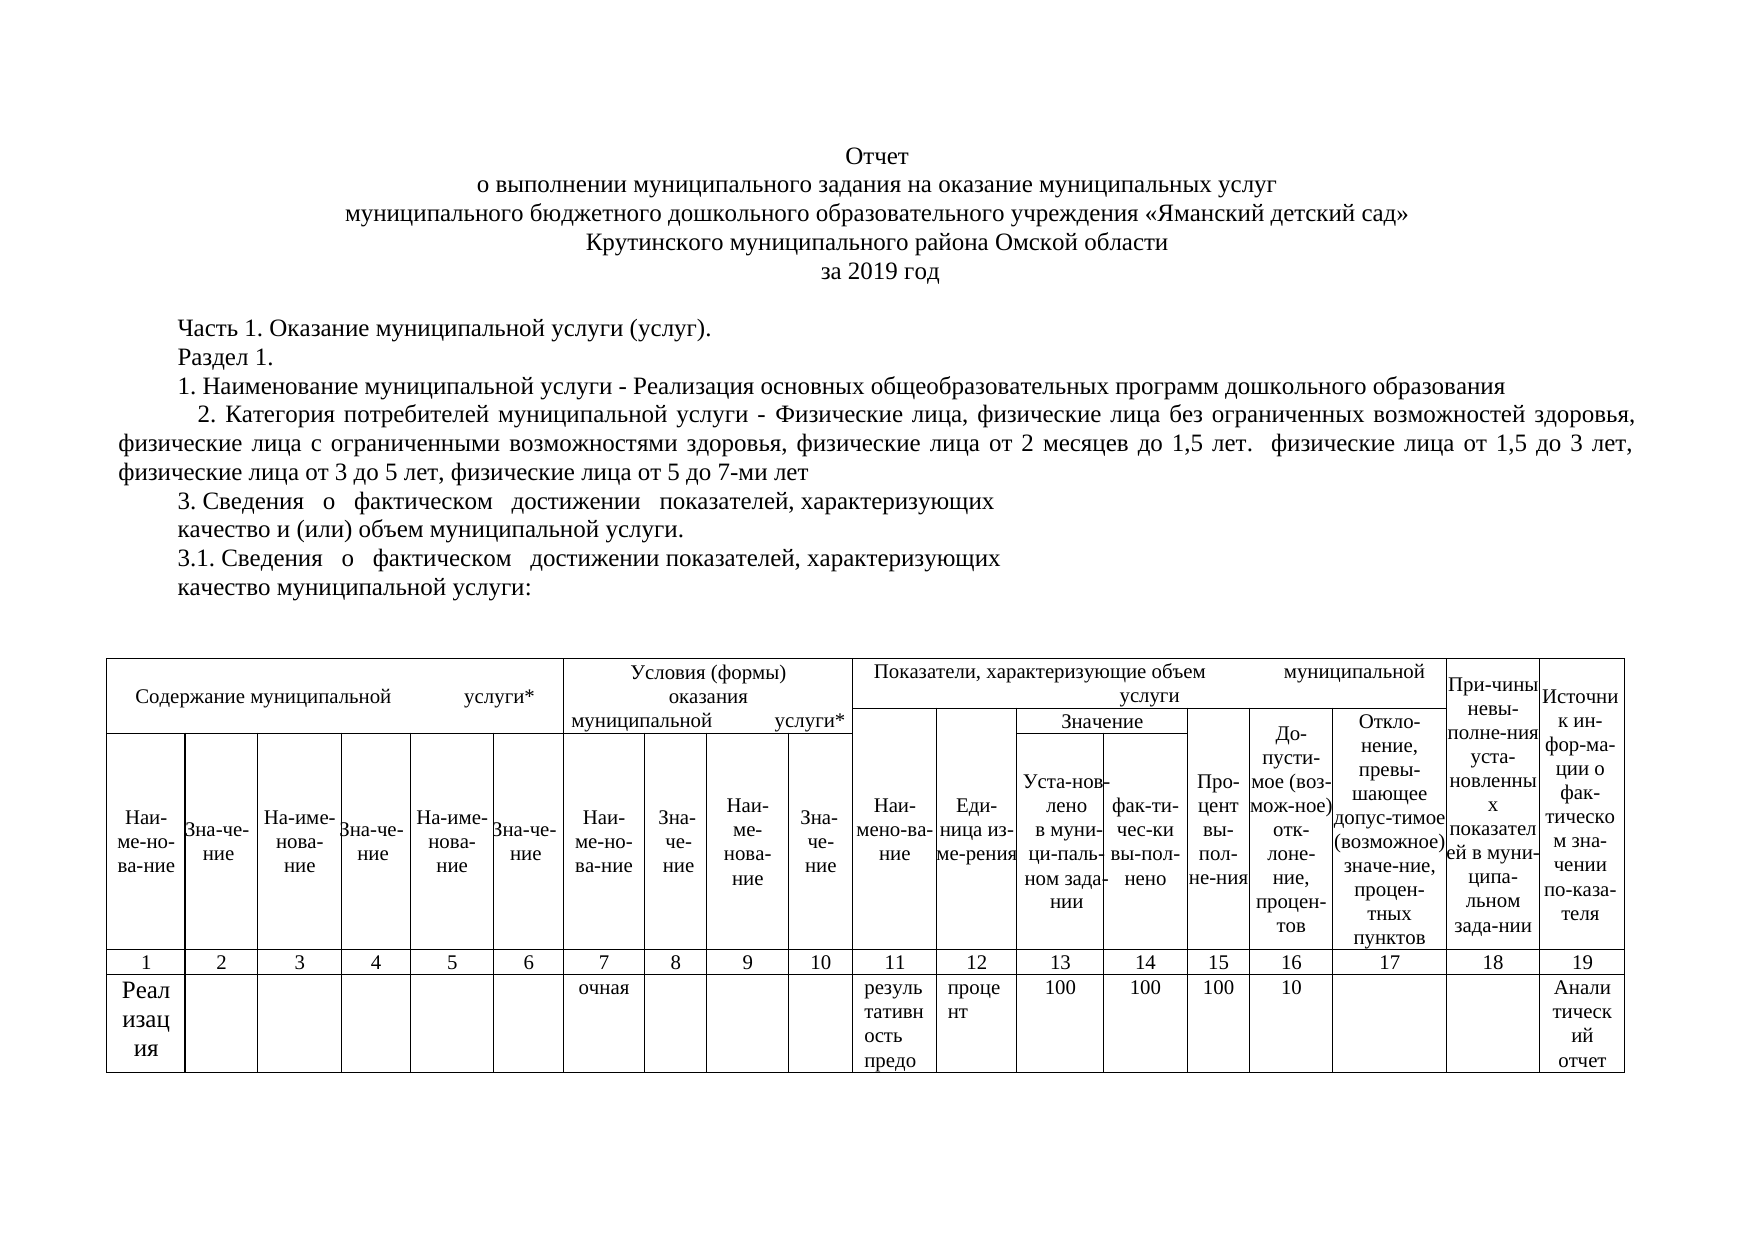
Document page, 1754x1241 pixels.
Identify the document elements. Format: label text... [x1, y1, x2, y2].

table_cell фак-ти-чес-ки вы-пол-нено [1104, 734, 1187, 949]
table_header Содержание муниципальной услуги* [107, 659, 563, 733]
table_cell Еди-ница из- ме-рения [937, 709, 1016, 949]
text о выполнении муниципального задания на оказание муниципальных услуг [118, 169, 1636, 198]
table_cell На-име-нова-ние [411, 734, 493, 949]
table_cell 9 [707, 950, 788, 974]
table_header Показатели, характеризующие объем муниципальной услуги [853, 659, 1446, 707]
table_cell Зна-че-ние [645, 734, 706, 949]
table_cell процент [937, 975, 1016, 1072]
table_cell 4 [342, 950, 410, 974]
table_cell [1447, 975, 1539, 1072]
text 3.1. Сведения о фактическом достижении показателей, характеризующих [118, 543, 1636, 572]
text Крутинского муниципального района Омской области [118, 227, 1636, 256]
text 1. Наименование муниципальной услуги - Реализация основных общеобразовательных программ дошкольного образования [118, 371, 1636, 399]
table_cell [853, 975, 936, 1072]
text Раздел 1. [118, 342, 1636, 371]
table_cell Про-цент вы-пол-не-ния [1188, 709, 1249, 949]
text за 2019 год [118, 256, 1636, 284]
table_cell Наи-ме-нова-ние [707, 734, 788, 949]
table_cell 5 [411, 950, 493, 974]
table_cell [107, 975, 184, 1072]
text муниципального бюджетного дошкольного образовательного учреждения «Яманский детский сад» [118, 198, 1636, 227]
table_cell На-име-нова-ние [258, 734, 341, 949]
table_cell Откло-нение, превы-шающее допус-тимое (возможное) значе-ние, процен-тных пунктов [1333, 709, 1446, 949]
table_cell 1 [107, 950, 184, 974]
table_cell Наи-мено-ва- ние [853, 709, 936, 949]
table_cell [789, 975, 852, 1072]
table_cell 6 [494, 950, 563, 974]
table_cell До- пусти-мое (воз-мож-ное) отк-лоне-ние, процен-тов [1250, 709, 1332, 949]
table_cell 2 [186, 950, 257, 974]
text качество муниципальной услуги: [118, 572, 1636, 601]
table_cell 16 [1250, 950, 1332, 974]
table_cell очная [564, 975, 644, 1072]
table_cell [258, 975, 341, 1072]
table_cell 12 [937, 950, 1016, 974]
table_cell 100 [1017, 975, 1103, 1072]
table_cell 10 [789, 950, 852, 974]
table_header Источник ин-фор-ма-ции о фак-тическом зна-чении по-каза-теля [1540, 659, 1624, 949]
table_cell [494, 975, 563, 1072]
table_header При-чины невы-полне-ния уста-новленных показателей в муни-ципа-льном зада-нии [1447, 659, 1539, 949]
text 2. Категория потребителей муниципальной услуги - Физические лица, физические лица без ограниченных возможностей здоровья, физические лица с ограниченными возможностями здоровья, физические лица от 2 месяцев до 1,5 лет. физические лица от 1,5 до 3 лет, физические лица от 3 до 5 лет, физические лица от 5 до 7-ми лет [118, 399, 1636, 486]
table_cell [645, 975, 706, 1072]
table_cell 3 [258, 950, 341, 974]
table_cell 19 [1540, 950, 1624, 974]
table_cell [1333, 975, 1446, 1072]
table_cell Зна-че-ние [342, 734, 410, 949]
table_cell Зна-че-ние [186, 734, 257, 949]
table_cell 7 [564, 950, 644, 974]
table_cell Зна-че-ние [494, 734, 563, 949]
table_cell Значение [1017, 709, 1187, 733]
text 3. Сведения о фактическом достижении показателей, характеризующих [118, 486, 1636, 514]
table_cell [411, 975, 493, 1072]
table_cell 8 [645, 950, 706, 974]
table_cell [342, 975, 410, 1072]
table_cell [1540, 975, 1624, 1072]
text качество и (или) объем муниципальной услуги. [118, 514, 1636, 543]
table_header Условия (формы) оказания муниципальной услуги* [564, 659, 852, 733]
table_cell [707, 975, 788, 1072]
table_cell Наи-ме-но-ва-ние [564, 734, 644, 949]
table_cell [186, 975, 257, 1072]
table_cell Зна-че-ние [789, 734, 852, 949]
table_cell 17 [1333, 950, 1446, 974]
table_cell Уста-нов-лено в муни-ци-паль-ном зада-нии [1017, 734, 1103, 949]
table_cell 100 [1104, 975, 1187, 1072]
table_cell 100 [1188, 975, 1249, 1072]
table_cell 13 [1017, 950, 1103, 974]
text Часть 1. Оказание муниципальной услуги (услуг). [118, 313, 1636, 342]
table_cell 15 [1188, 950, 1249, 974]
table_cell 14 [1104, 950, 1187, 974]
table_cell 10 [1250, 975, 1332, 1072]
table_cell 11 [853, 950, 936, 974]
table_cell 18 [1447, 950, 1539, 974]
text Отчет [118, 141, 1636, 169]
table_cell Наи-ме-но-ва-ние [107, 734, 184, 949]
